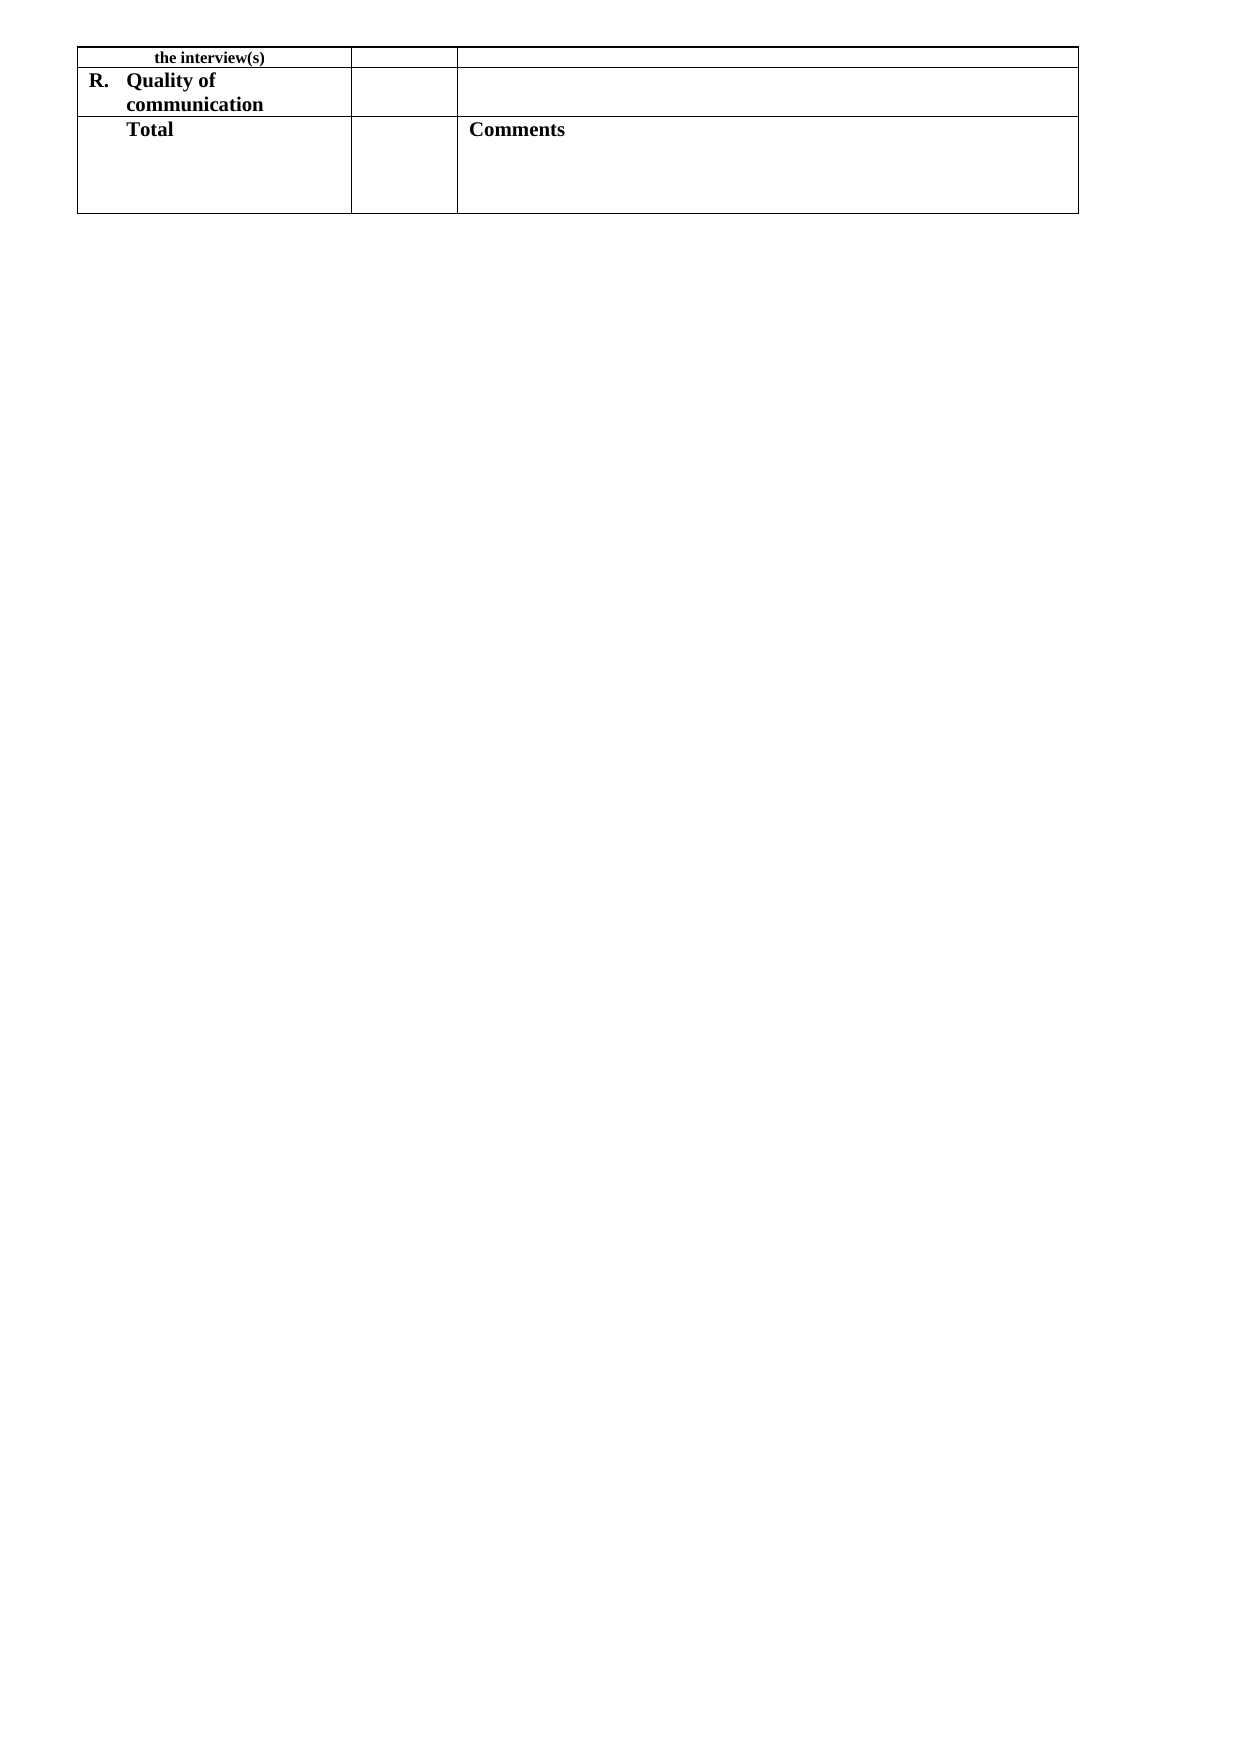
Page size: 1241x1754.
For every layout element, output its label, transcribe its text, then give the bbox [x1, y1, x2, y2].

table_cell [352, 117, 457, 213]
table_cell Quality of communication [78, 68, 351, 116]
table_cell Total [78, 117, 351, 213]
table_cell [352, 68, 457, 116]
table_cell [458, 68, 1078, 116]
table_cell [458, 48, 1078, 67]
table_cell Comments [458, 117, 1078, 213]
